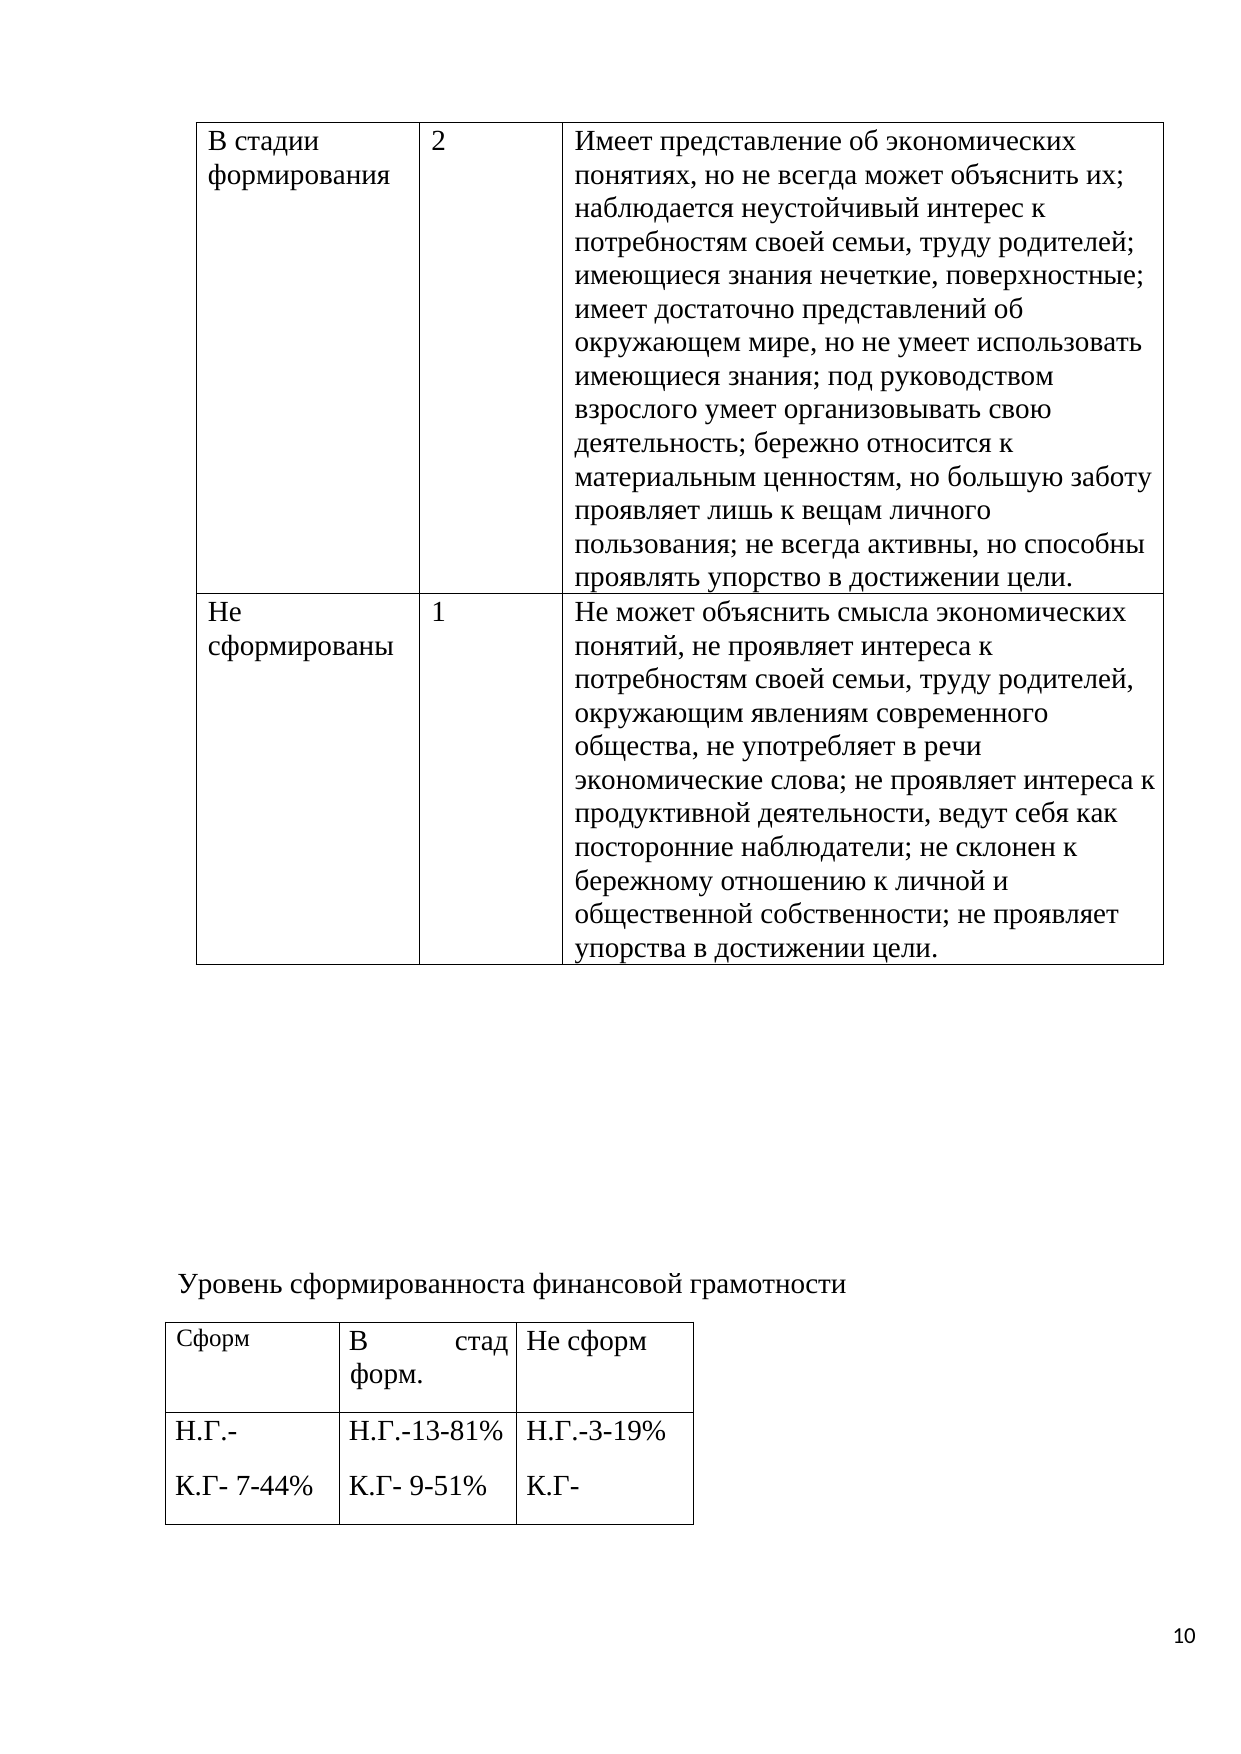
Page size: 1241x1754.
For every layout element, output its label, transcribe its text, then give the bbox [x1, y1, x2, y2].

table_cell 1 [420, 594, 562, 963]
table_cell 2 [420, 123, 562, 593]
table_header В стад форм. [340, 1323, 516, 1412]
table_header Не сформ [517, 1323, 693, 1412]
table_cell Н.Г.- К.Г- 7-44% [166, 1413, 339, 1523]
table_cell Не сформированы [197, 594, 419, 963]
table_header Сформ [166, 1323, 339, 1412]
table_cell Н.Г.-13-81% К.Г- 9-51% [340, 1413, 516, 1523]
table_cell Имеет представление об экономических понятиях, но не всегда может объяснить их; наблюдается неустойчивый интерес к потребностям своей семьи, труду родителей; имеющиеся знания нечеткие, поверхностные; имеет достаточно представлений об окружающем мире, но не умеет использовать имеющиеся знания; под руководством взрослого умеет организовывать свою деятельность; бережно относится к материальным ценностям, но большую заботу проявляет лишь к вещам личного пользования; не всегда активны, но способны проявлять упорство в достижении цели. [563, 123, 1163, 593]
text Уровень сформированноста финансовой грамотности [177, 1266, 1195, 1300]
table_cell В стадии формирования [197, 123, 419, 593]
table_cell Не может объяснить смысла экономических понятий, не проявляет интереса к потребностям своей семьи, труду родителей, окружающим явлениям современного общества, не употребляет в речи экономические слова; не проявляет интереса к продуктивной деятельности, ведут себя как посторонние наблюдатели; не склонен к бережному отношению к личной и общественной собственности; не проявляет упорства в достижении цели. [563, 594, 1163, 963]
table_cell Н.Г.-3-19% К.Г- [517, 1413, 693, 1523]
